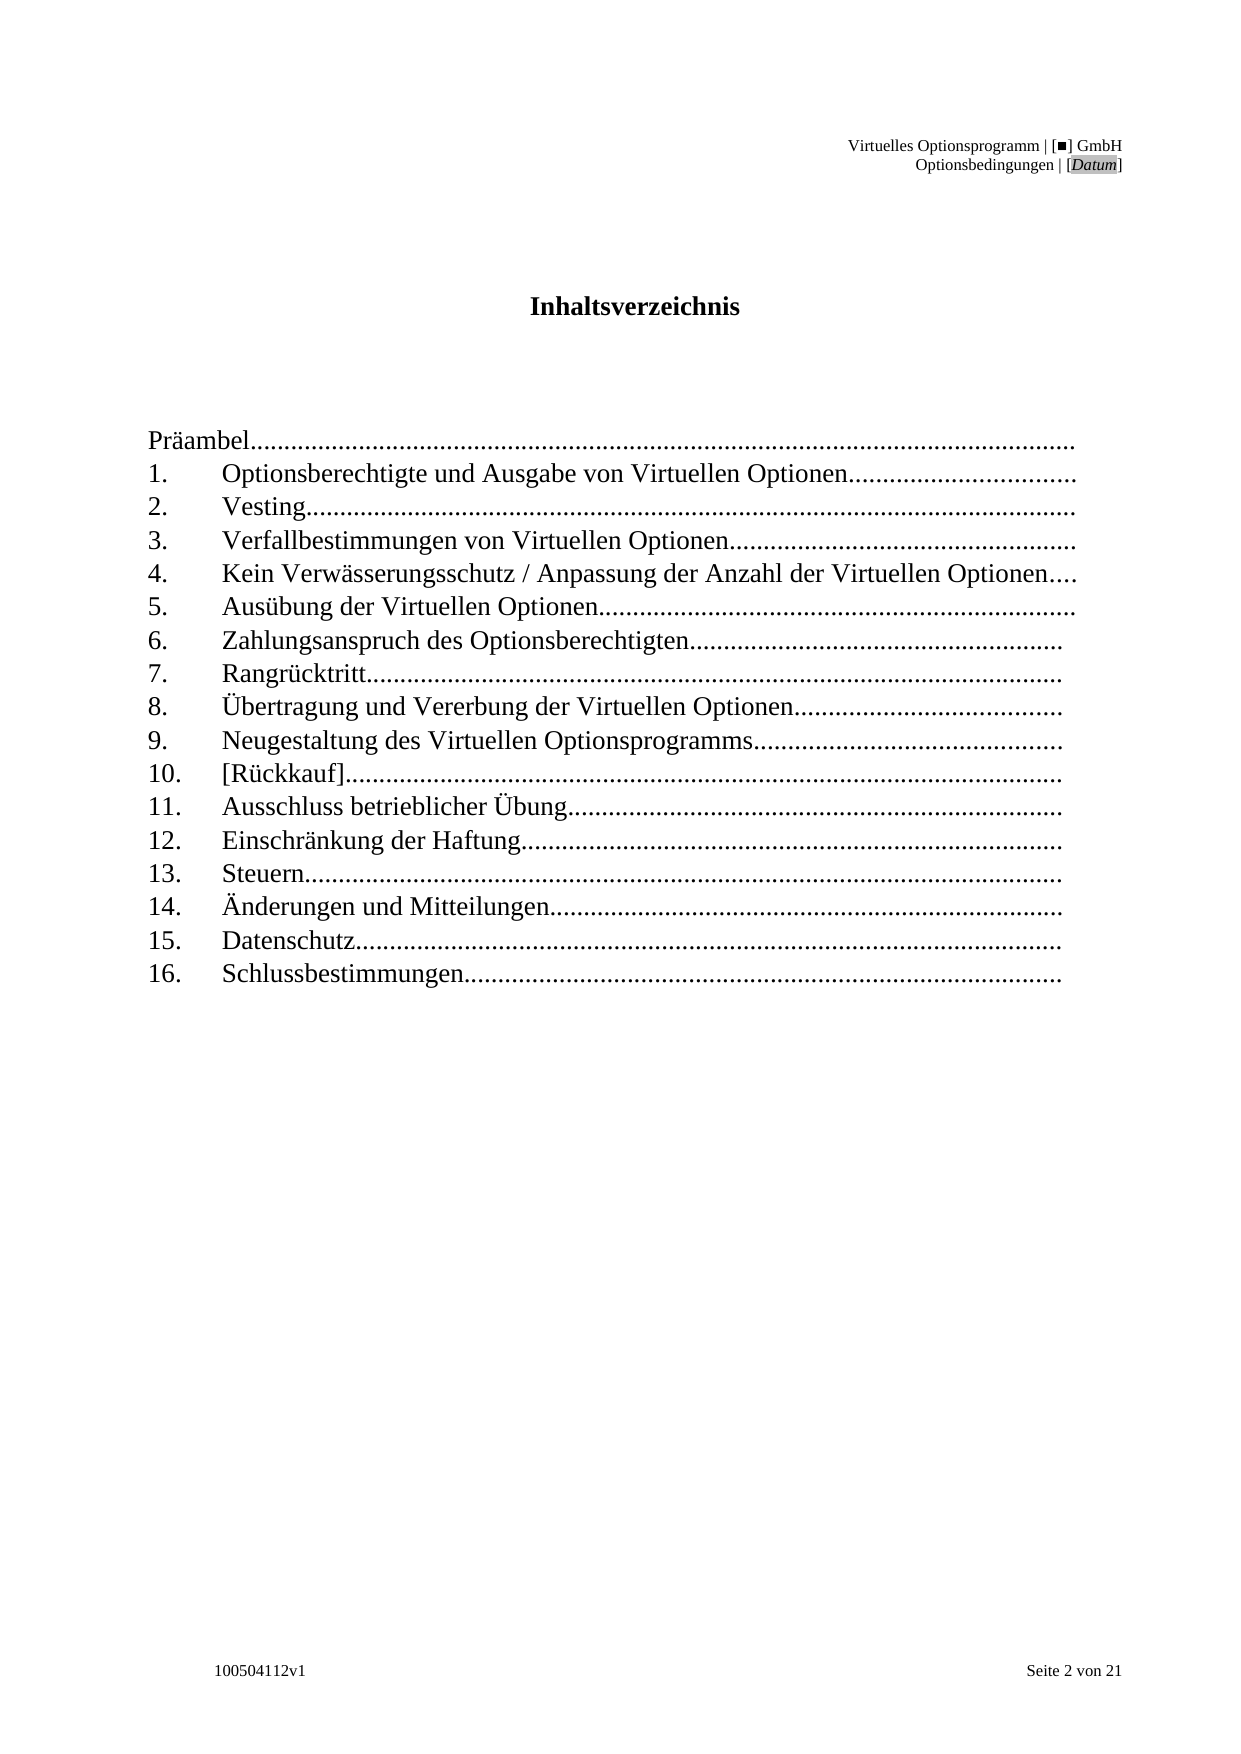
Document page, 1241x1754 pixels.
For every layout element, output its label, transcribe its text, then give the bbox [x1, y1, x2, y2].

text 3. Verfallbestimmungen von Virtuellen Optionen 6 [148, 522, 1063, 555]
text 1. Optionsberechtigte und Ausgabe von Virtuellen Optionen 5 [148, 455, 1063, 488]
text 7. Rangrücktritt 13 [148, 655, 1063, 688]
text 6. Zahlungsanspruch des Optionsberechtigten 10 [148, 622, 1063, 655]
text 13. Steuern 17 [148, 855, 1063, 888]
text 14. Änderungen und Mitteilungen 18 [148, 888, 1063, 922]
text Präambel 4 [148, 422, 1063, 455]
text 11. Ausschluss betrieblicher Übung 16 [148, 788, 1063, 822]
text Inhaltsverzeichnis [148, 288, 1122, 322]
text 16. Schlussbestimmungen 19 [148, 955, 1063, 988]
text 10. [Rückkauf] 15 [148, 755, 1063, 788]
text 15. Datenschutz 19 [148, 922, 1063, 955]
text 8. Übertragung und Vererbung der Virtuellen Optionen 14 [148, 688, 1063, 722]
text 4. Kein Verwässerungsschutz / Anpassung der Anzahl der Virtuellen Optionen 8 [148, 555, 1063, 588]
text 9. Neugestaltung des Virtuellen Optionsprogramms 15 [148, 722, 1063, 755]
text 5. Ausübung der Virtuellen Optionen 8 [148, 588, 1063, 622]
text 2. Vesting 5 [148, 488, 1063, 522]
text 12. Einschränkung der Haftung 16 [148, 822, 1063, 855]
